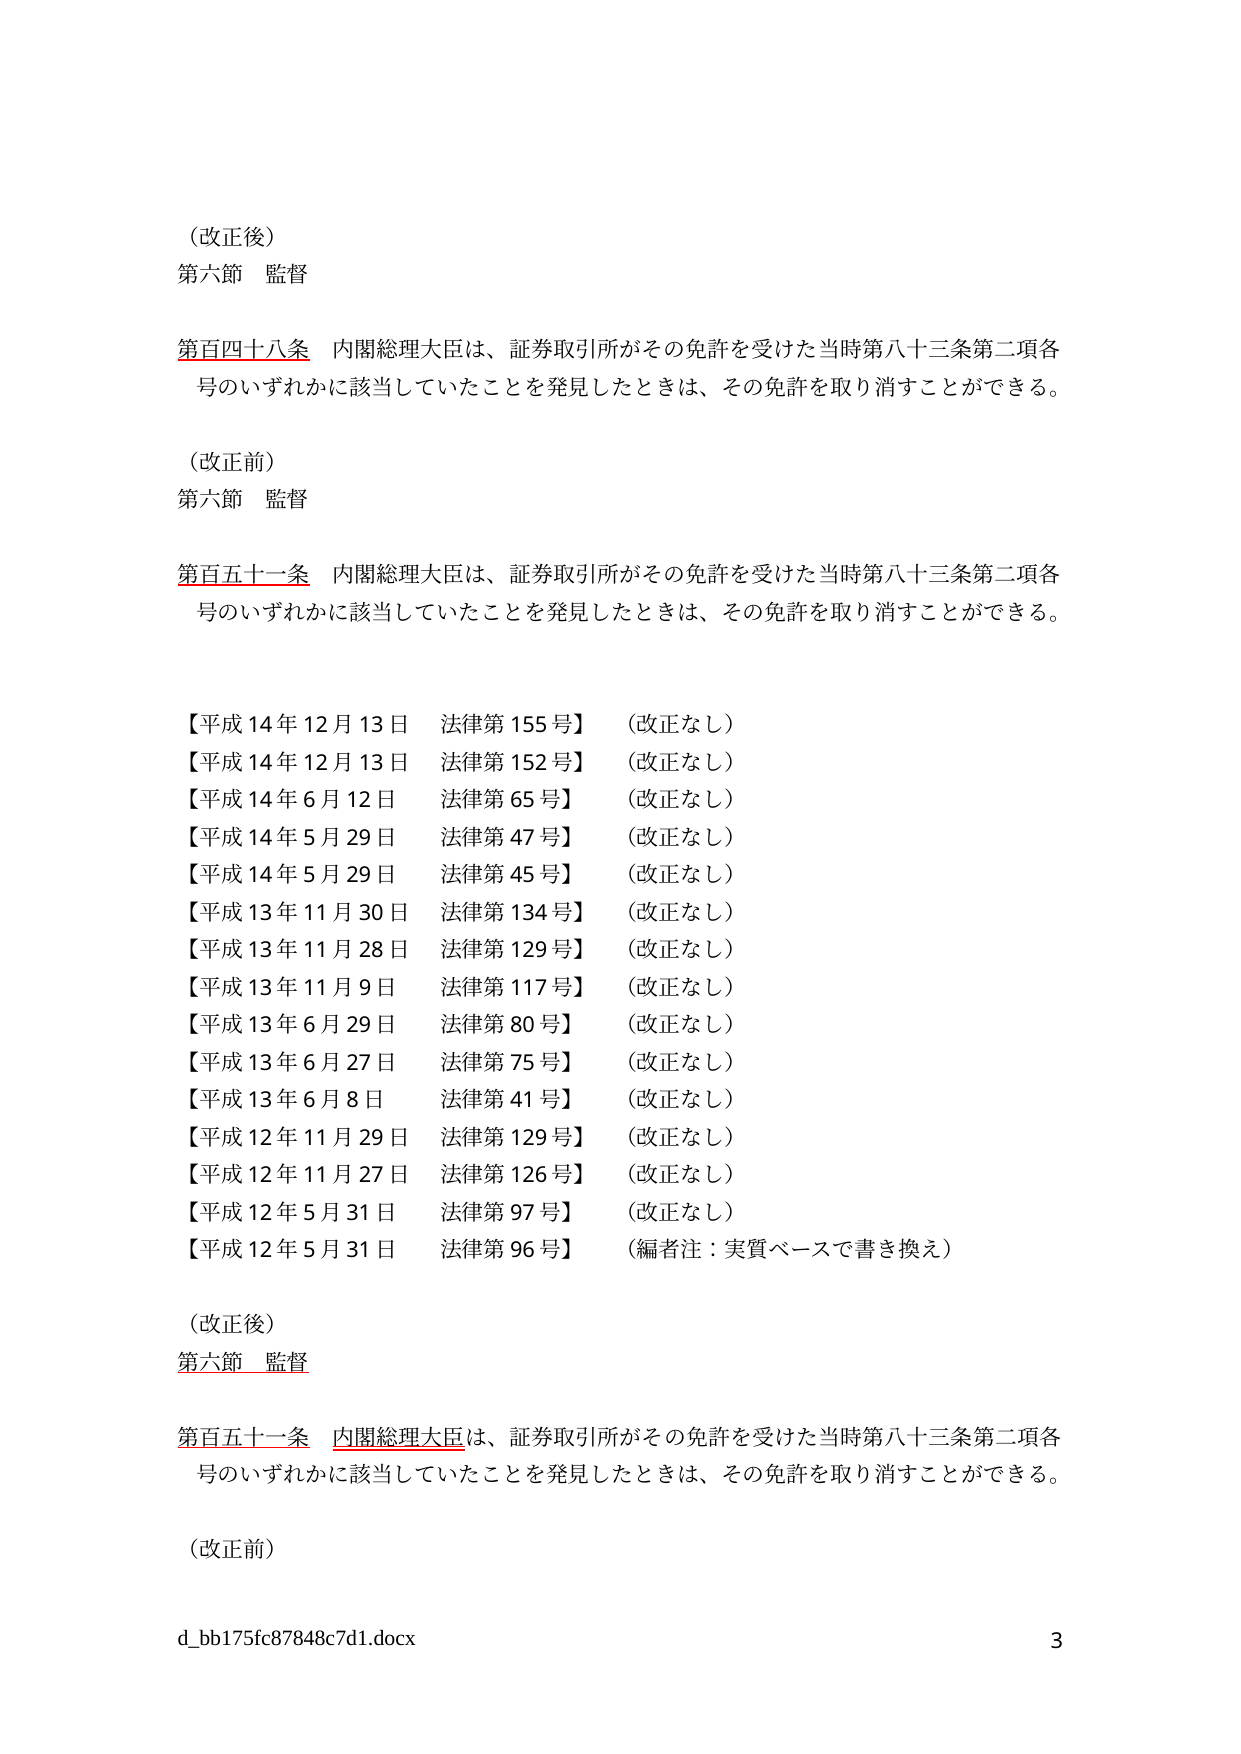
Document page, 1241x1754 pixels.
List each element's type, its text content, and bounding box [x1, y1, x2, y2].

text （改正前） [177, 442, 1063, 479]
text 第六節 監督 [177, 1342, 1063, 1379]
text 第百五十一条 内閣総理大臣は、証券取引所がその免許を受けた当時第八十三条第二項各号のいずれかに該当していたことを発見したときは、その免許を取り消すことができる。 [177, 1417, 1063, 1492]
text 【平成12年5月31日 法律第96号】 （編者注：実質ベースで書き換え） [177, 1229, 1063, 1267]
text 【平成13年6月27日 法律第75号】 （改正なし） [177, 1042, 1063, 1079]
text 【平成13年6月8日 法律第41号】 （改正なし） [177, 1079, 1063, 1117]
text （改正前） [177, 1529, 1063, 1567]
text 【平成14年12月13日 法律第152号】 （改正なし） [177, 742, 1063, 779]
text 第六節 監督 [177, 254, 1063, 292]
text 【平成12年5月31日 法律第97号】 （改正なし） [177, 1192, 1063, 1229]
text （改正後） [177, 1304, 1063, 1342]
text 第百五十一条 内閣総理大臣は、証券取引所がその免許を受けた当時第八十三条第二項各号のいずれかに該当していたことを発見したときは、その免許を取り消すことができる。 [177, 554, 1063, 629]
text 【平成13年6月29日 法律第80号】 （改正なし） [177, 1004, 1063, 1042]
text 【平成14年5月29日 法律第45号】 （改正なし） [177, 854, 1063, 892]
text 【平成14年6月12日 法律第65号】 （改正なし） [177, 779, 1063, 817]
text 【平成14年5月29日 法律第47号】 （改正なし） [177, 817, 1063, 854]
text 第百四十八条 内閣総理大臣は、証券取引所がその免許を受けた当時第八十三条第二項各号のいずれかに該当していたことを発見したときは、その免許を取り消すことができる。 [177, 329, 1063, 404]
text 【平成13年11月28日 法律第129号】 （改正なし） [177, 929, 1063, 967]
text 【平成13年11月30日 法律第134号】 （改正なし） [177, 892, 1063, 929]
text 【平成12年11月29日 法律第129号】 （改正なし） [177, 1117, 1063, 1154]
text 第六節 監督 [177, 479, 1063, 517]
text 【平成12年11月27日 法律第126号】 （改正なし） [177, 1154, 1063, 1192]
text 【平成14年12月13日 法律第155号】 （改正なし） [177, 704, 1063, 742]
text 【平成13年11月9日 法律第117号】 （改正なし） [177, 967, 1063, 1004]
text （改正後） [177, 217, 1063, 254]
